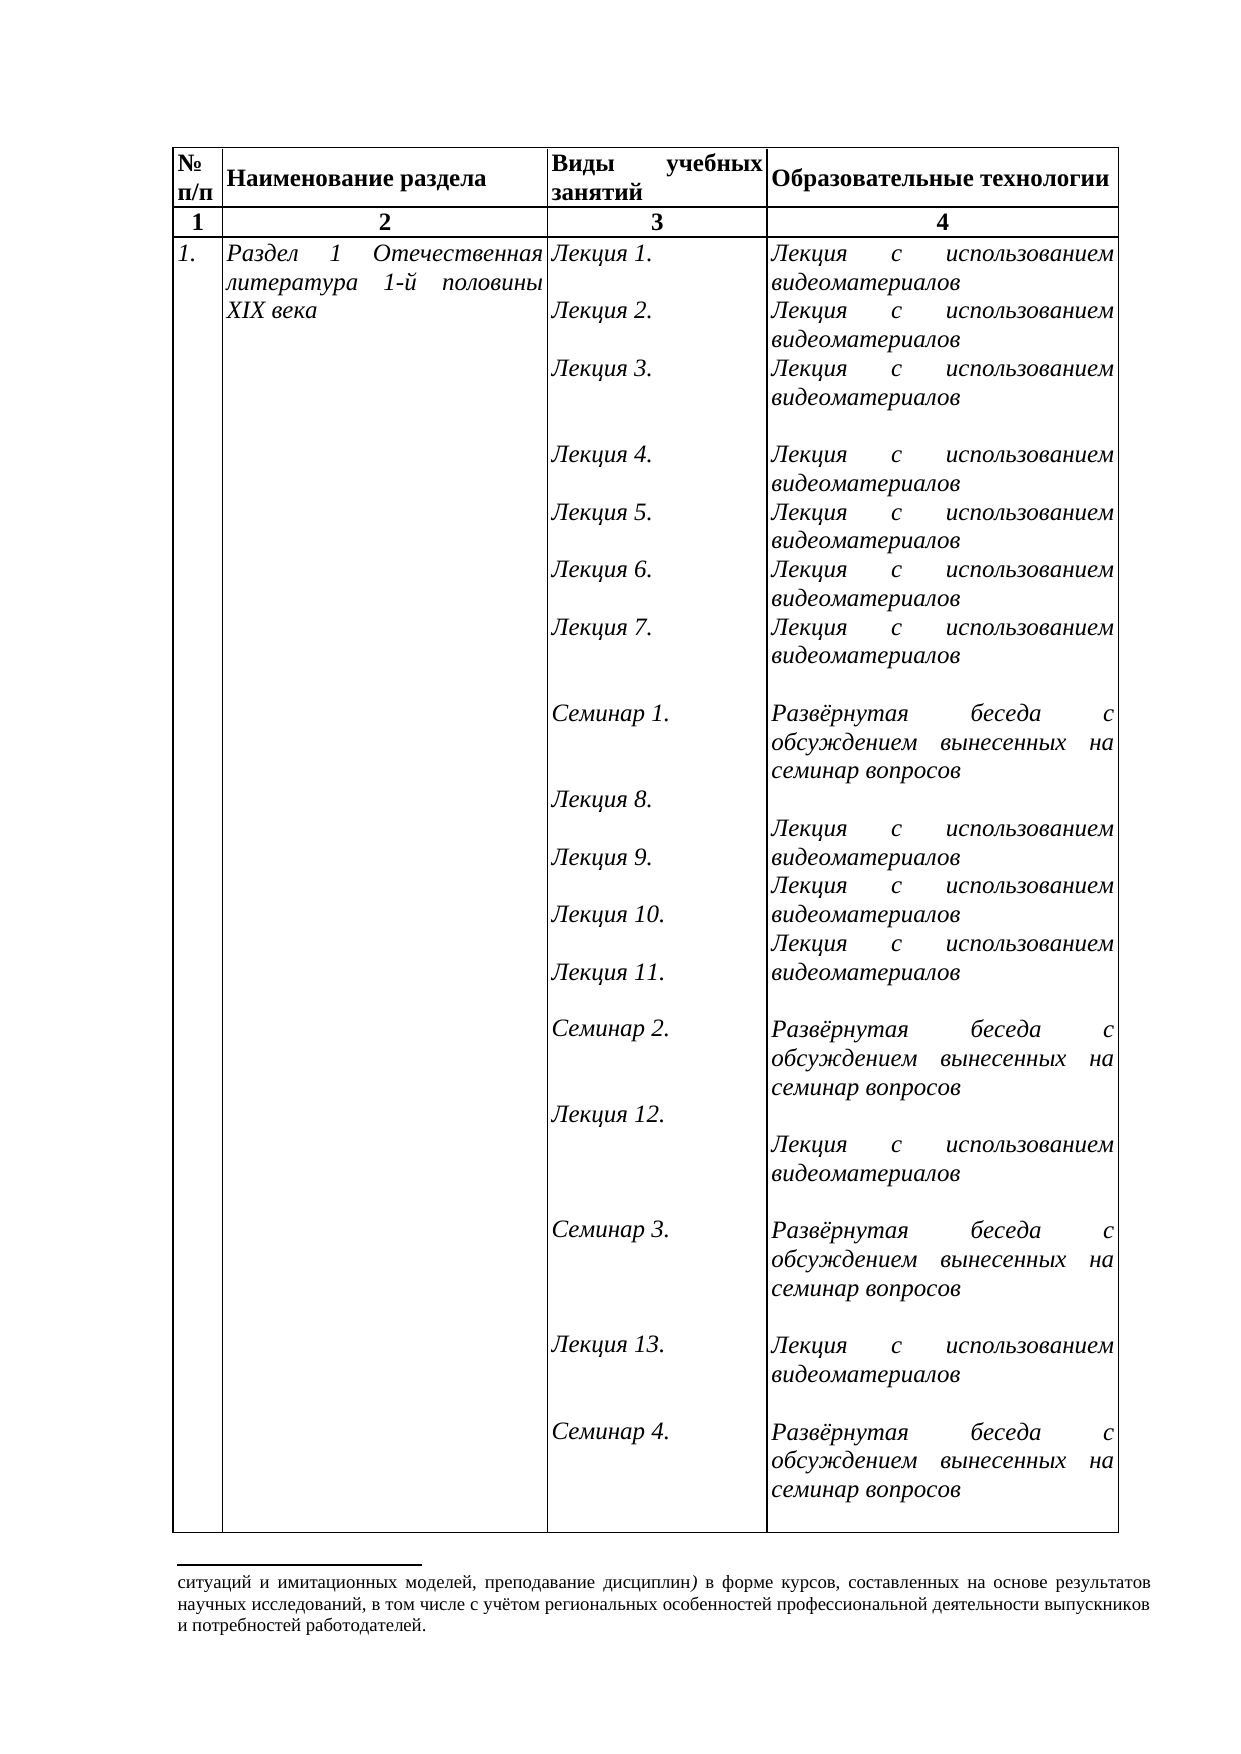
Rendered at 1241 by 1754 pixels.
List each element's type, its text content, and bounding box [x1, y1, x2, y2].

table_cell 4 [768, 208, 1118, 236]
table_header Виды учебных занятий [548, 148, 767, 206]
table_header Образовательные технологии [768, 148, 1118, 206]
table_header Наименование раздела [223, 148, 547, 206]
table_header № п/п [174, 148, 222, 206]
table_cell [223, 238, 547, 1532]
table_cell 2 [223, 208, 547, 236]
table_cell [548, 238, 766, 1532]
table_cell 3 [548, 208, 766, 236]
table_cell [768, 238, 1118, 1532]
table_cell 1 [174, 208, 222, 236]
table_cell 1. [174, 238, 222, 1532]
